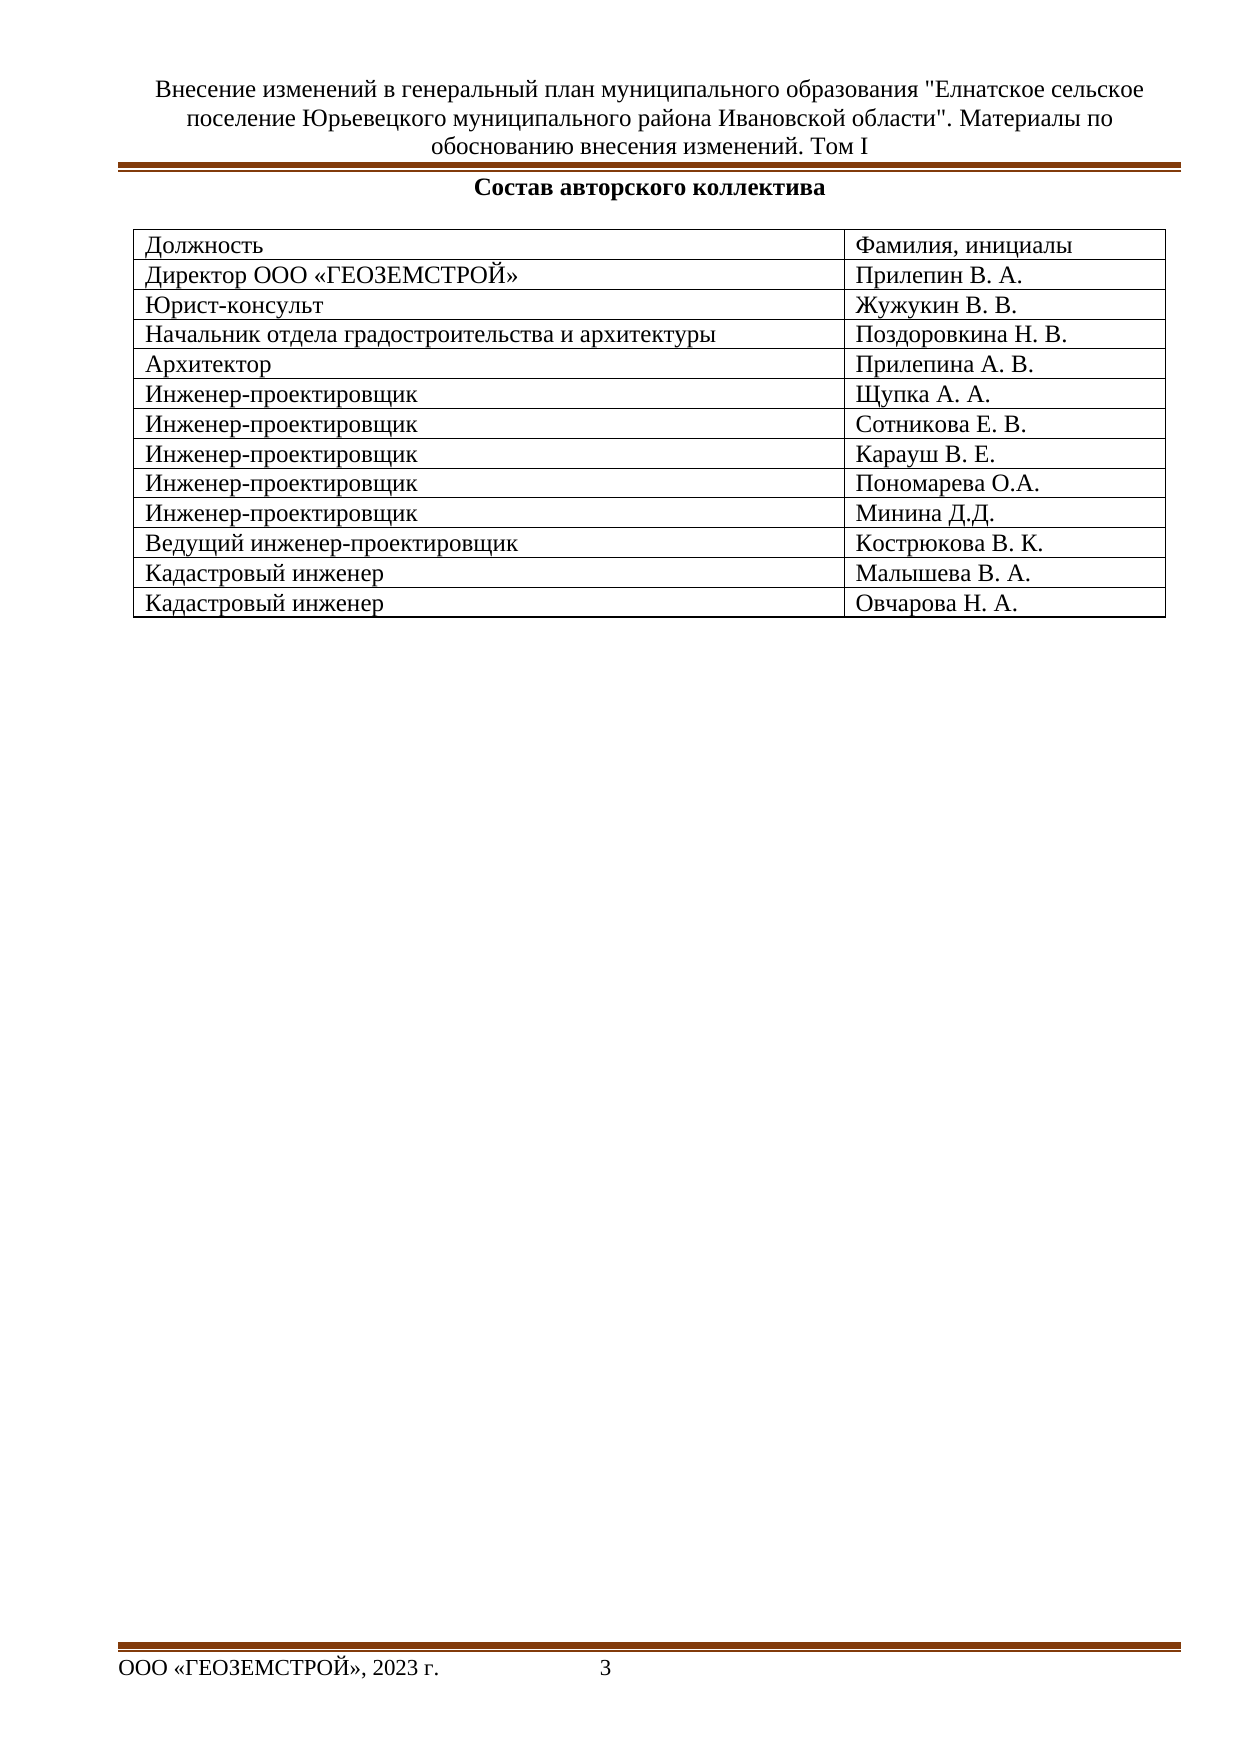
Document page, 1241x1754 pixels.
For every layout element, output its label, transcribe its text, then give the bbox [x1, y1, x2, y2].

table_cell Кадастровый инженер [134, 558, 844, 587]
table_cell Прилепина А. В. [845, 349, 1165, 378]
table_cell Архитектор [134, 349, 844, 378]
table_cell Овчарова Н. А. [845, 588, 1165, 616]
table_header Фамилия, инициалы [845, 230, 1165, 259]
table_cell Инженер-проектировщик [134, 469, 844, 497]
table_cell Пономарева О.А. [845, 469, 1165, 497]
table_header Должность [134, 230, 844, 259]
table_cell Инженер-проектировщик [134, 439, 844, 467]
table_cell Инженер-проектировщик [134, 498, 844, 527]
table_cell Поздоровкина Н. В. [845, 320, 1165, 348]
table_cell Малышева В. А. [845, 558, 1165, 587]
table_cell Минина Д.Д. [845, 498, 1165, 527]
table_cell Кадастровый инженер [134, 588, 844, 616]
table_cell Прилепин В. А. [845, 260, 1165, 289]
table_cell Кострюкова В. К. [845, 528, 1165, 557]
text Состав авторского коллектива [118, 172, 1181, 200]
table_cell Начальник отдела градостроительства и архитектуры [134, 320, 844, 348]
table_cell Карауш В. Е. [845, 439, 1165, 467]
table_cell Сотникова Е. В. [845, 409, 1165, 438]
table_cell Инженер-проектировщик [134, 409, 844, 438]
table_cell Юрист-консульт [134, 290, 844, 318]
table_cell Жужукин В. В. [845, 290, 1165, 318]
table_cell Инженер-проектировщик [134, 379, 844, 408]
table_cell Директор ООО «ГЕОЗЕМСТРОЙ» [134, 260, 844, 289]
table_cell Щупка А. А. [845, 379, 1165, 408]
table_cell Ведущий инженер-проектировщик [134, 528, 844, 557]
